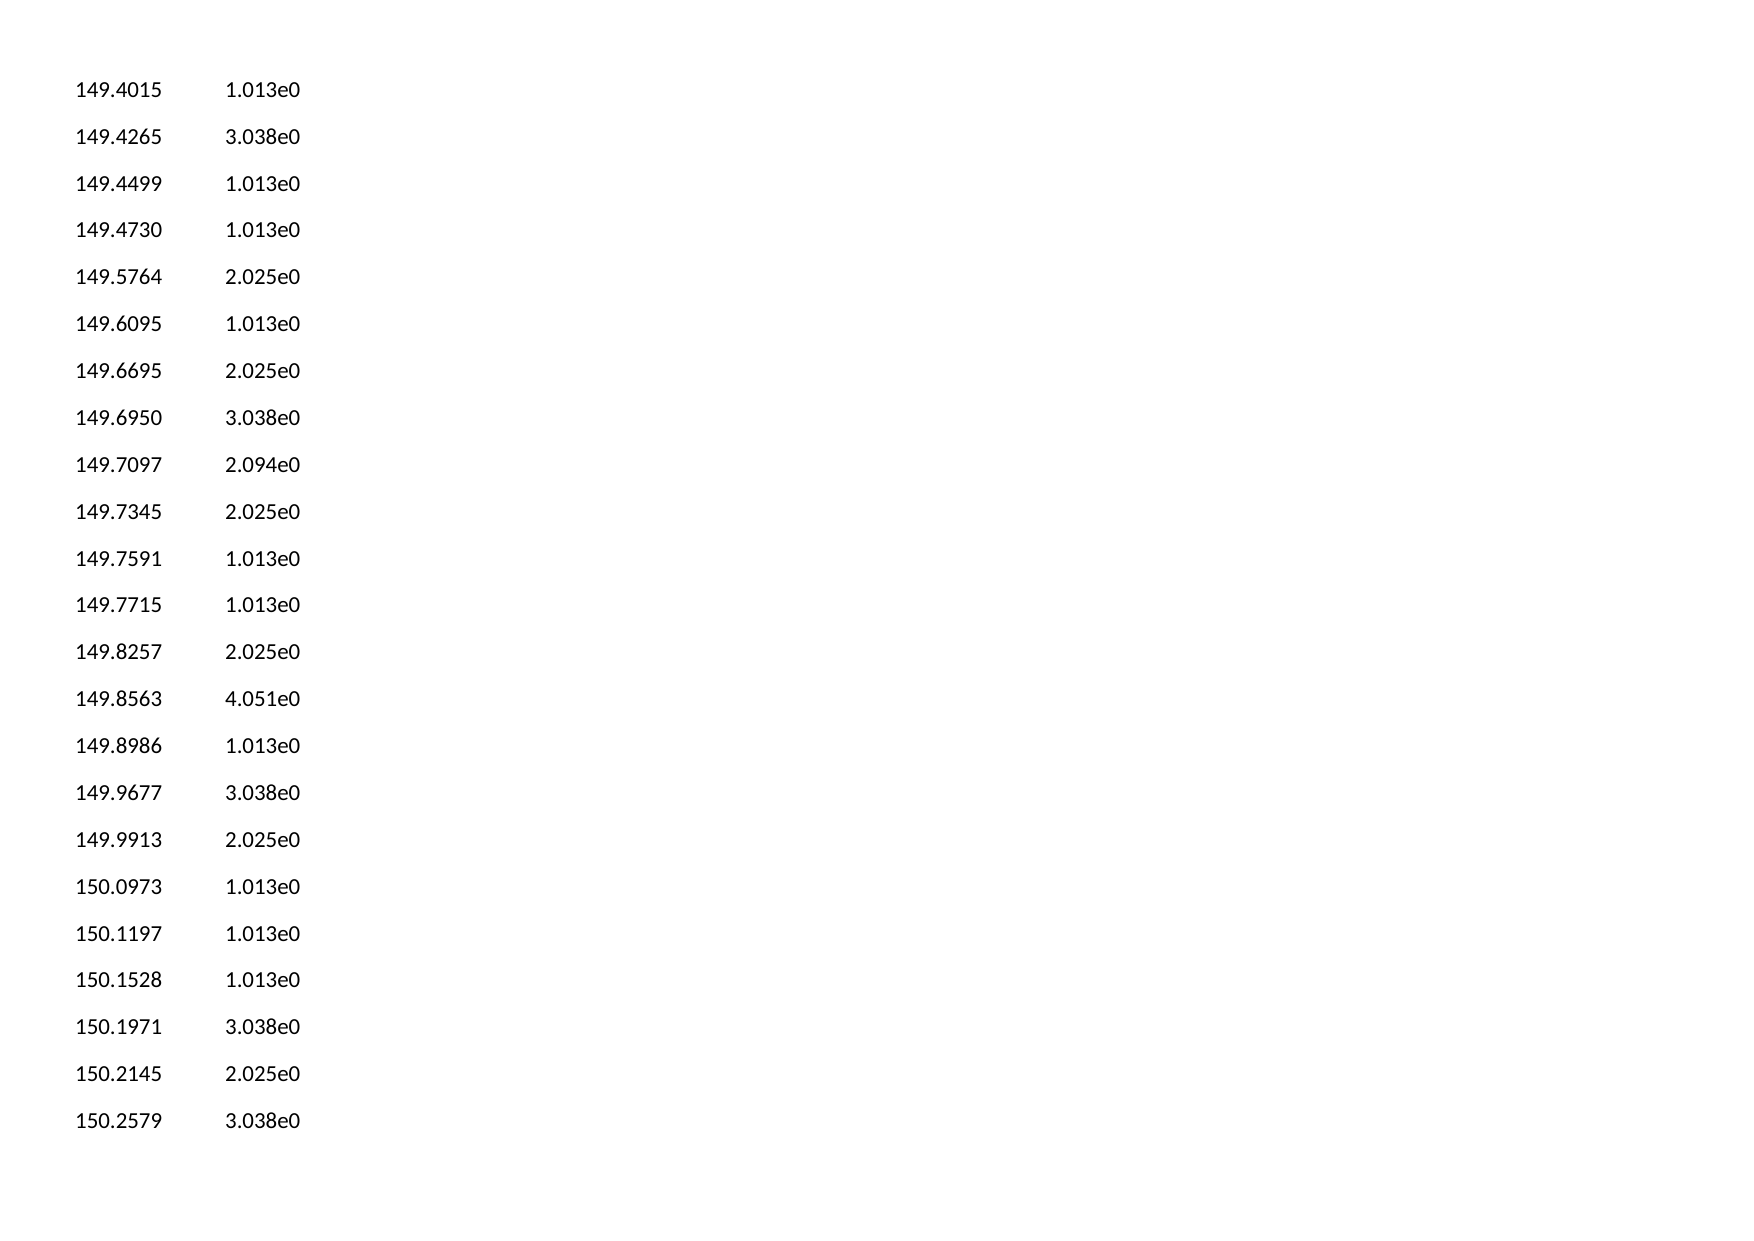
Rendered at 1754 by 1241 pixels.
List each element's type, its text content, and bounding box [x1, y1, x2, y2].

text 149.5764 2.025e0 [75, 262, 1679, 291]
text 149.8257 2.025e0 [75, 637, 1679, 666]
text 149.9677 3.038e0 [75, 778, 1679, 806]
text 149.7345 2.025e0 [75, 497, 1679, 525]
text 149.8563 4.051e0 [75, 684, 1679, 712]
text 149.6095 1.013e0 [75, 309, 1679, 337]
text 149.9913 2.025e0 [75, 825, 1679, 853]
text 149.7715 1.013e0 [75, 591, 1679, 619]
text 149.4265 3.038e0 [75, 122, 1679, 150]
text 150.1197 1.013e0 [75, 919, 1679, 947]
text 149.4015 1.013e0 [75, 75, 1679, 103]
text 149.4730 1.013e0 [75, 216, 1679, 244]
text 149.6695 2.025e0 [75, 356, 1679, 384]
text 150.1528 1.013e0 [75, 966, 1679, 994]
text 150.2579 3.038e0 [75, 1106, 1679, 1134]
text 149.7591 1.013e0 [75, 544, 1679, 572]
text 149.6950 3.038e0 [75, 403, 1679, 431]
text 149.4499 1.013e0 [75, 169, 1679, 197]
text 150.2145 2.025e0 [75, 1059, 1679, 1087]
text 149.7097 2.094e0 [75, 450, 1679, 478]
text 150.1971 3.038e0 [75, 1012, 1679, 1041]
text 149.8986 1.013e0 [75, 731, 1679, 759]
text 150.0973 1.013e0 [75, 872, 1679, 900]
